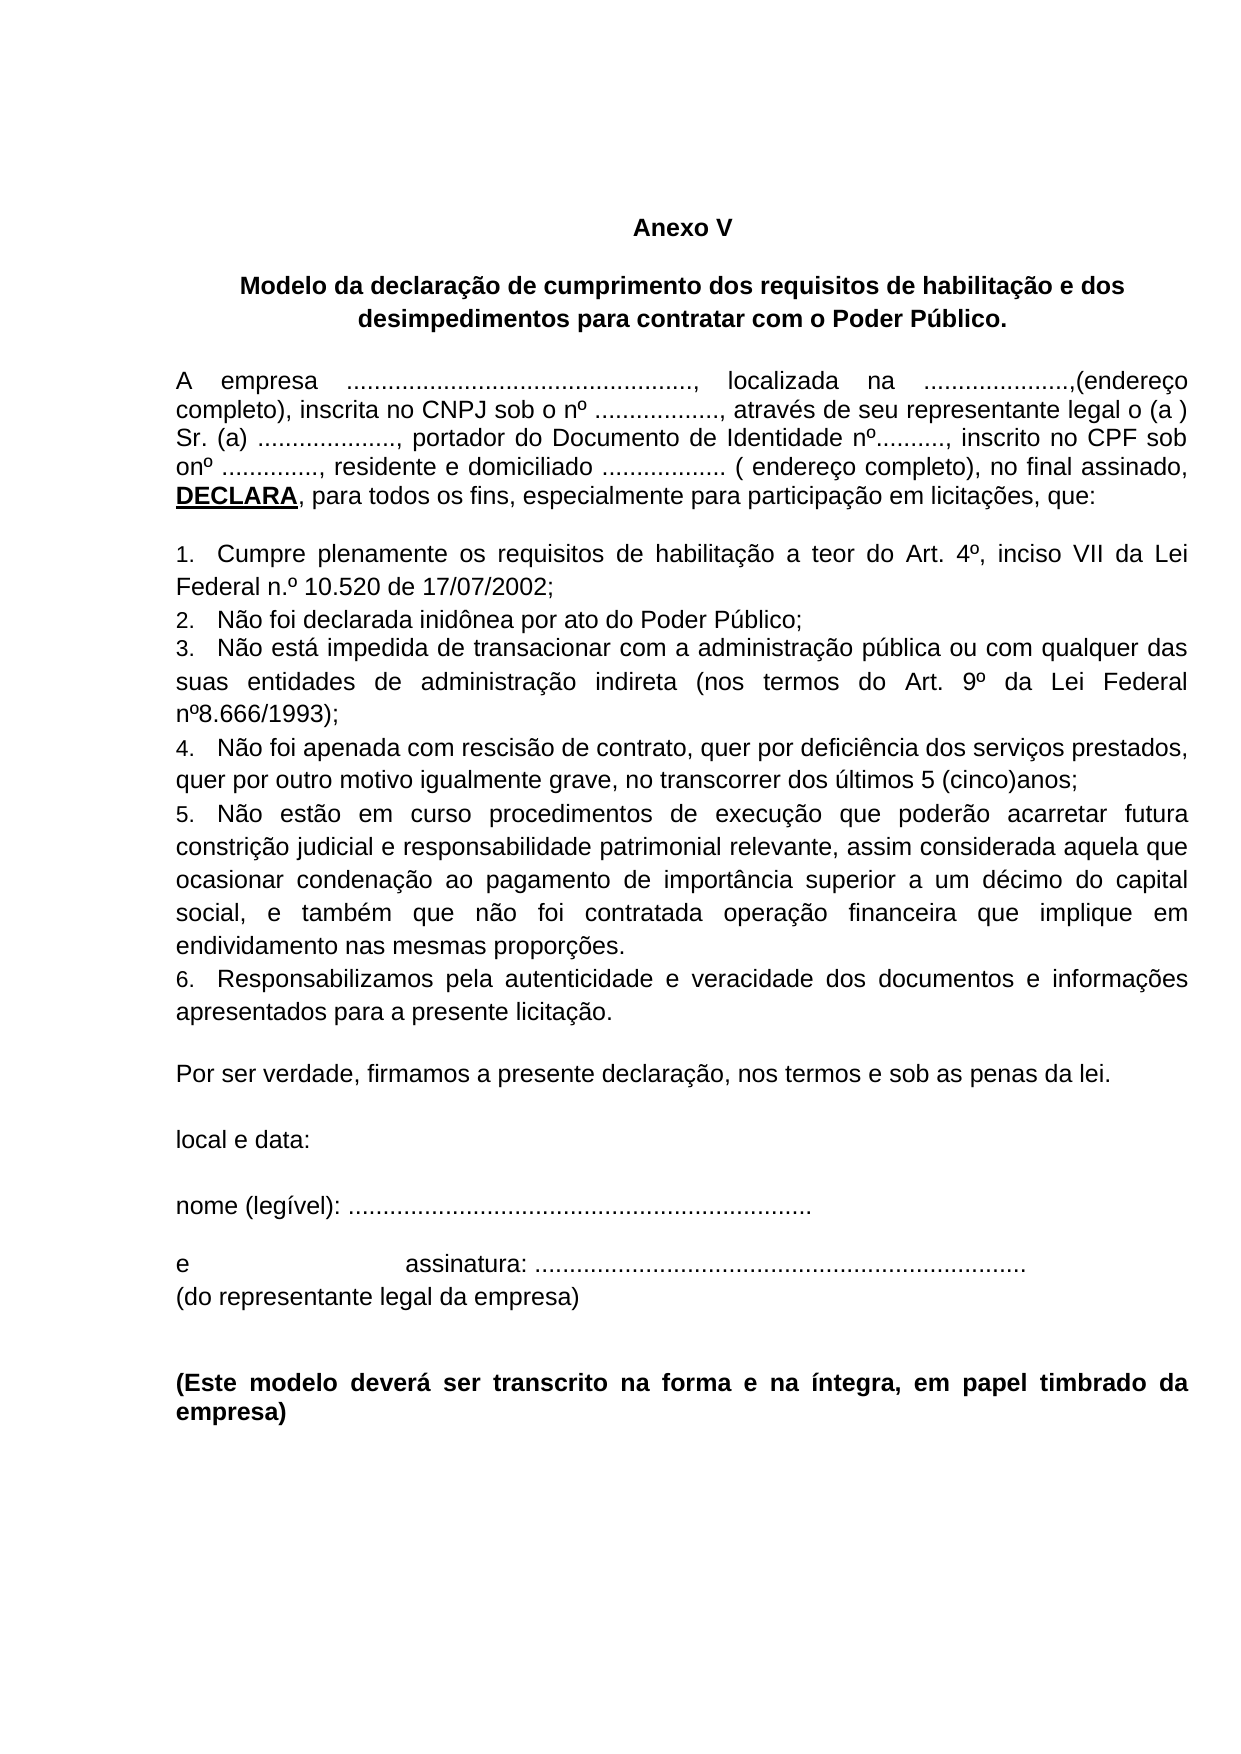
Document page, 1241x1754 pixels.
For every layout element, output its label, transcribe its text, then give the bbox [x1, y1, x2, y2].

text local e data: [176, 1125, 1190, 1153]
text Anexo V [176, 213, 1190, 242]
text Modelo da declaração de cumprimento dos requisitos de habilitação e dos desimpedimentos para contratar com o Poder Público. [176, 271, 1190, 333]
text e assinatura: ....................................................................... [176, 1249, 1190, 1278]
text A empresa .................................................., localizada na .....................,(endereço completo), inscrita no CNPJ sob o nº .................., através de seu representante legal o (a ) Sr. (a) ...................., portador do Documento de Identidade nº.........., inscrito no CPF sob onº .............., residente e domiciliado .................. ( endereço completo), no final assinado, DECLARA, para todos os fins, especialmente para participação em licitações, que: [176, 366, 1190, 510]
text (do representante legal da empresa) [176, 1282, 1190, 1311]
list Não está impedida de transacionar com a administração pública ou com qualquer das suas entidades de administração indireta (nos termos do Art. 9º da Lei Federal nº8.666/1993); [176, 633, 1190, 728]
list Não foi apenada com rescisão de contrato, quer por deficiência dos serviços prestados, quer por outro motivo igualmente grave, no transcorrer dos últimos 5 (cinco)anos; [176, 732, 1190, 794]
text nome (legível): ................................................................... [176, 1191, 1190, 1219]
list Responsabilizamos pela autenticidade e veracidade dos documentos e informações apresentados para a presente licitação. [176, 964, 1190, 1026]
list Cumpre plenamente os requisitos de habilitação a teor do Art. 4º, inciso VII da Lei Federal n.º 10.520 de 17/07/2002; [176, 539, 1190, 600]
text (Este modelo deverá ser transcrito na forma e na íntegra, em papel timbrado da empresa) [176, 1368, 1190, 1426]
list Não foi declarada inidônea por ato do Poder Público; [176, 605, 1190, 633]
text Por ser verdade, firmamos a presente declaração, nos termos e sob as penas da lei. [176, 1059, 1190, 1087]
list Não estão em curso procedimentos de execução que poderão acarretar futura constrição judicial e responsabilidade patrimonial relevante, assim considerada aquela que ocasionar condenação ao pagamento de importância superior a um décimo do capital social, e também que não foi contratada operação financeira que implique em endividamento nas mesmas proporções. [176, 799, 1190, 959]
